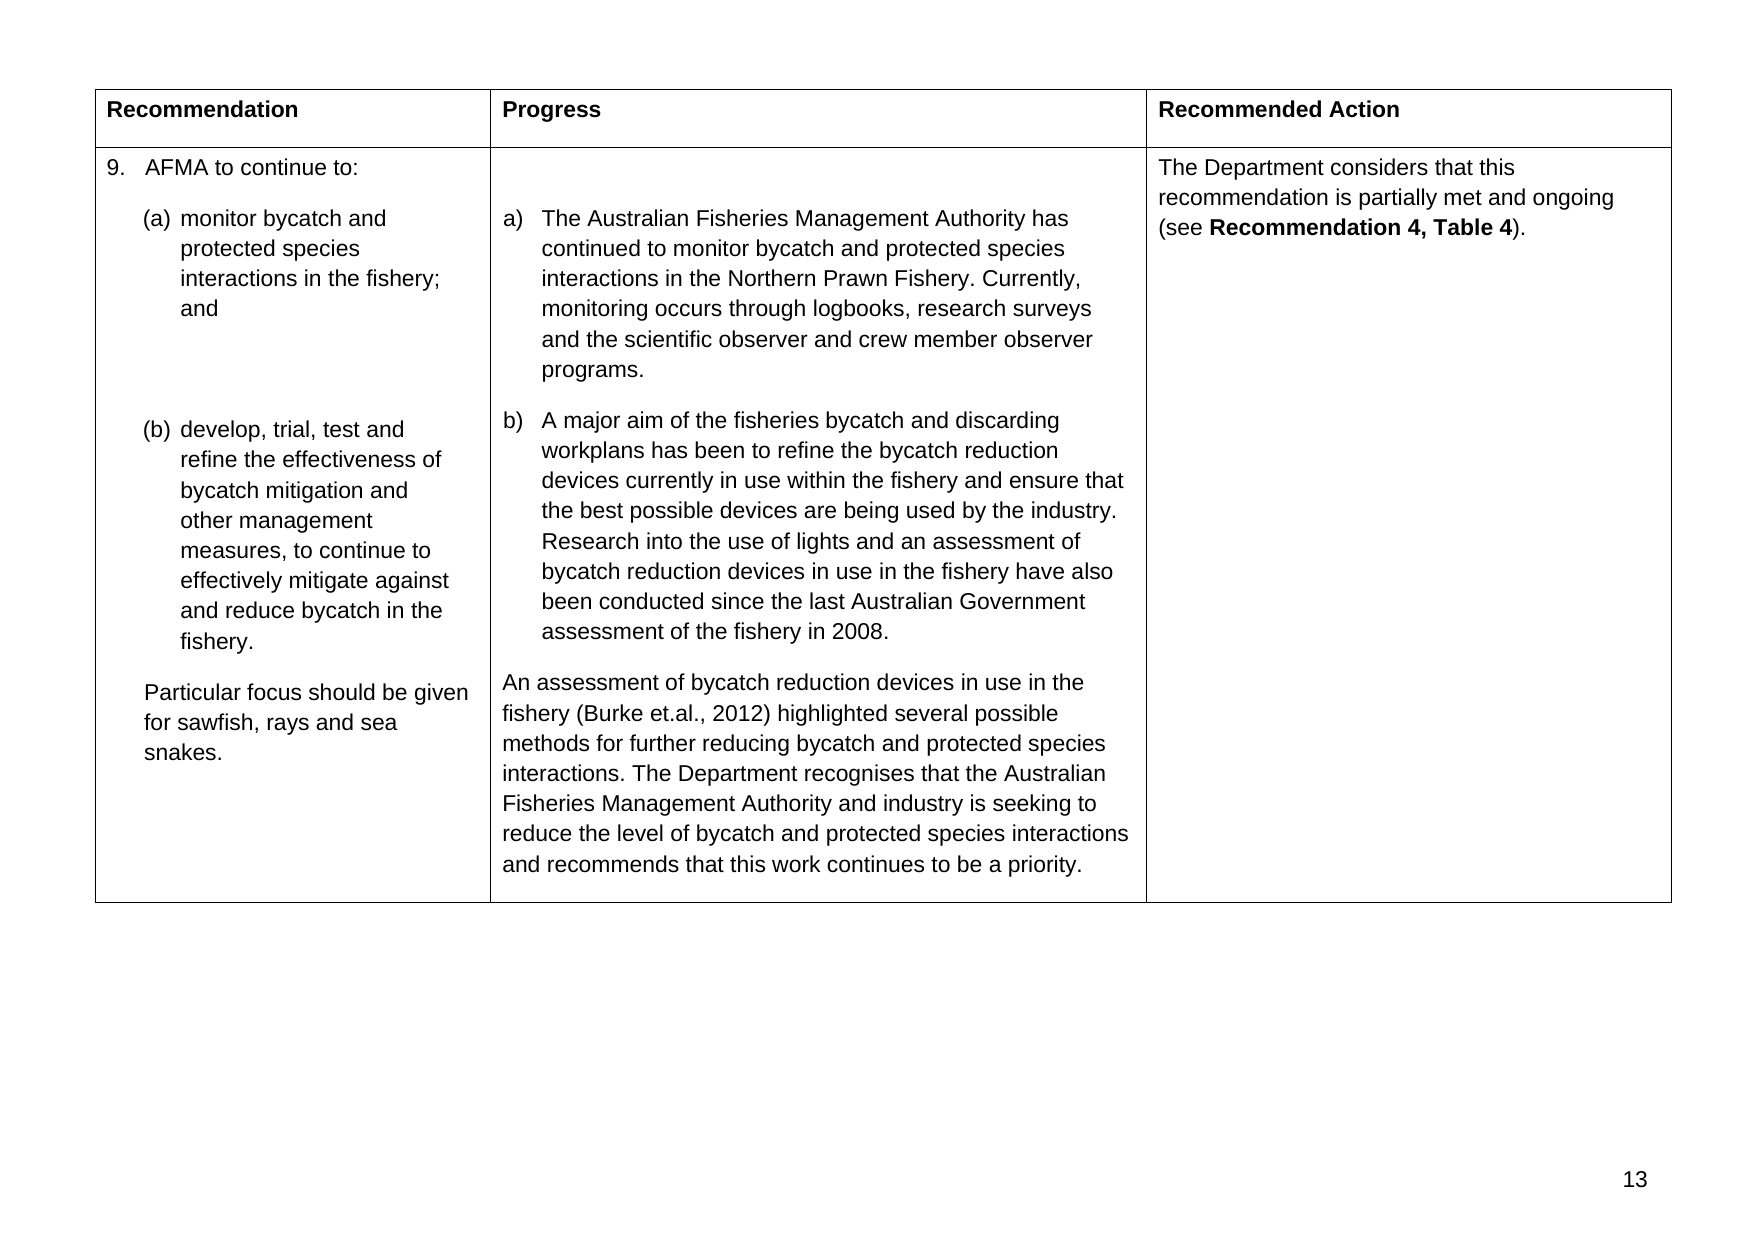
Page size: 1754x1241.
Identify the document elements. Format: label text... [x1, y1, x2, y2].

table_header Recommendation [96, 90, 490, 147]
table_cell The Australian Fisheries Management Authority has continued to monitor bycatch and protected species interactions in the Northern Prawn Fishery. Currently, monitoring occurs through logbooks, research surveys and the scientific observer and crew member observer programs. A major aim of the fisheries bycatch and discarding workplans has been to refine the bycatch reduction devices currently in use within the fishery and ensure that the best possible devices are being used by the industry. Research into the use of lights and an assessment of bycatch reduction devices in use in the fishery have also been conducted since the last Australian Government assessment of the fishery in 2008. An assessment of bycatch reduction devices in use in the fishery (Burke et.al., 2012) highlighted several possible methods for further reducing bycatch and protected species interactions. The Department recognises that the Australian Fisheries Management Authority and industry is seeking to reduce the level of bycatch and protected species interactions and recommends that this work continues to be a priority. [491, 148, 1146, 902]
table_header Recommended Action [1147, 90, 1671, 147]
table_header Progress [491, 90, 1146, 147]
table_cell The Department considers that this recommendation is partially met and ongoing (see Recommendation 4, Table 4). [1147, 148, 1671, 902]
table_cell AFMA to continue to: monitor bycatch and protected species interactions in the fishery; and develop, trial, test and refine the effectiveness of bycatch mitigation and other management measures, to continue to effectively mitigate against and reduce bycatch in the fishery. Particular focus should be given for sawfish, rays and sea snakes. [96, 148, 490, 902]
